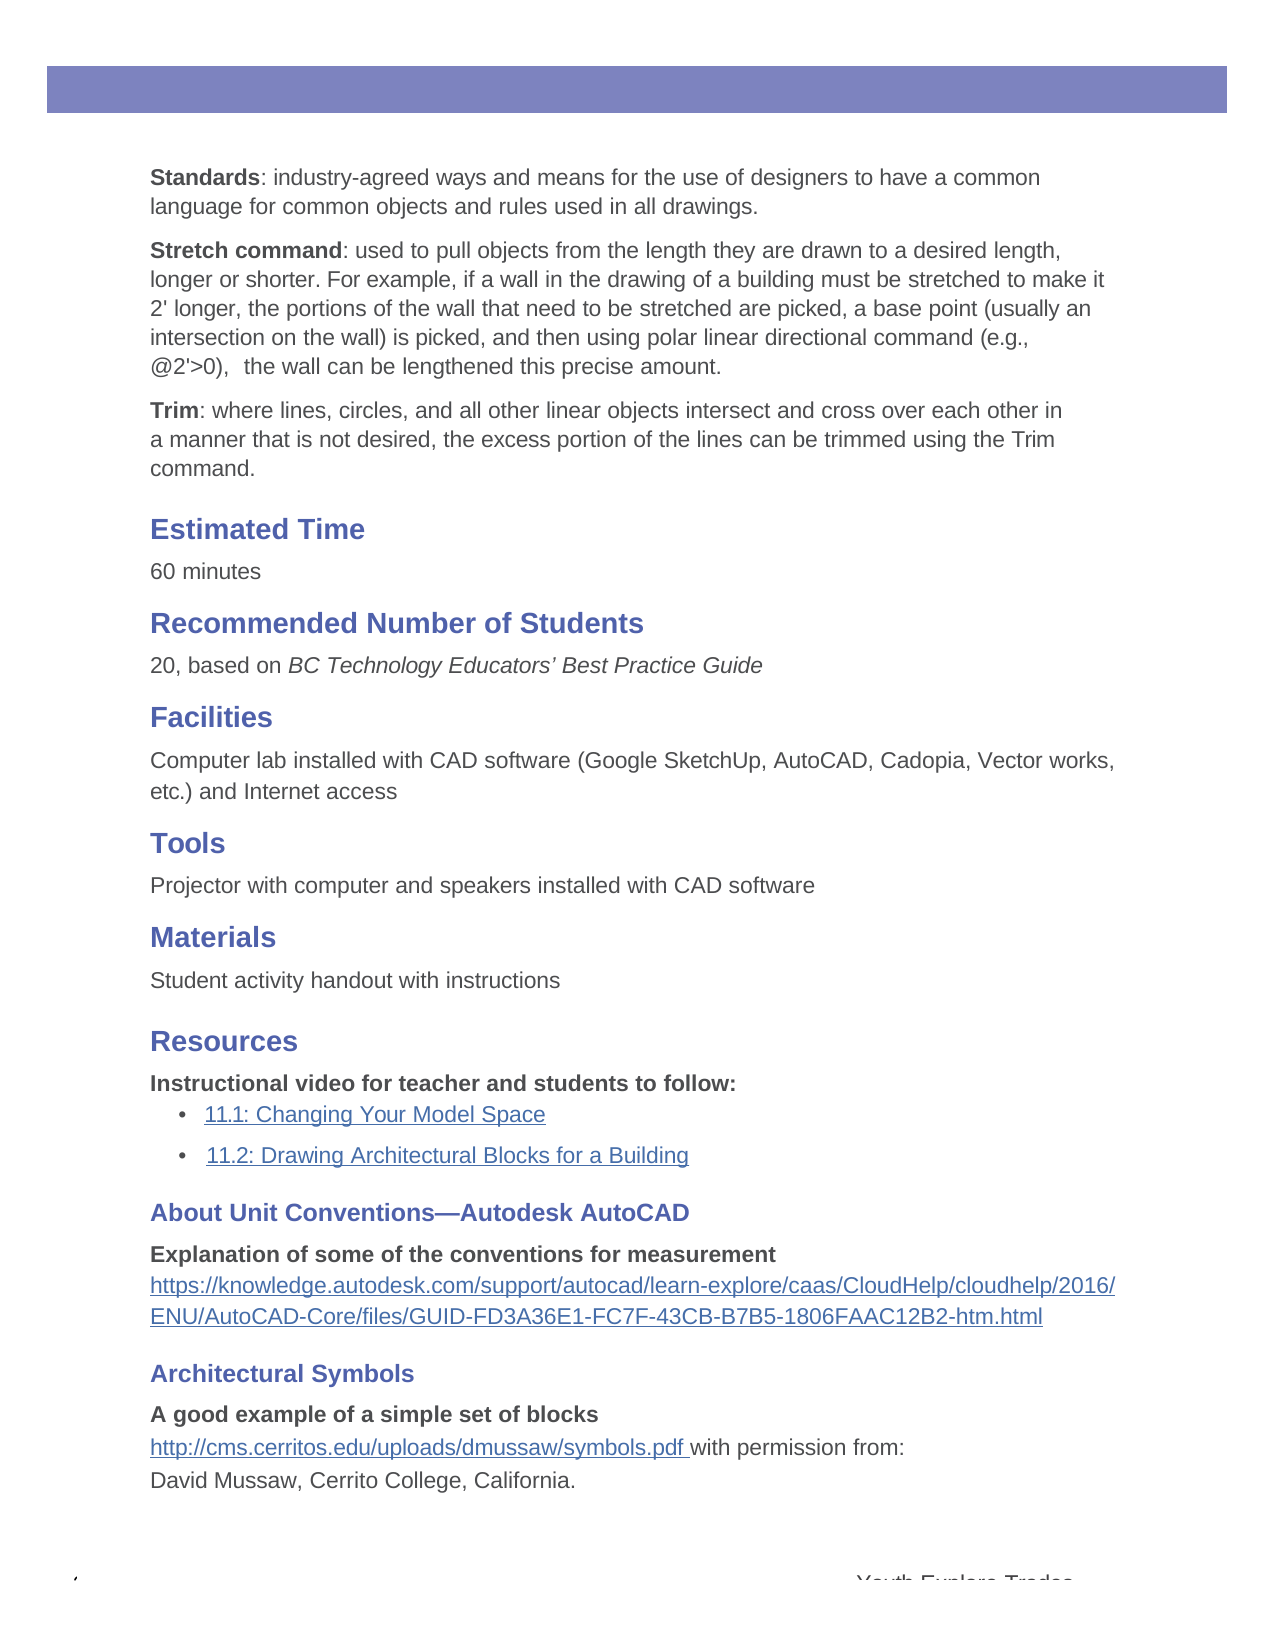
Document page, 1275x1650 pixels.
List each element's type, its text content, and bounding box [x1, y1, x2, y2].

text Standards: industry-agreed ways and means for the use of designers to have a common language for common objects and rules used in all drawings. [150, 164, 1111, 219]
subtitle Architectural Symbols [150, 1359, 1237, 1388]
list 11.1: Changing Your Model Space [178, 1101, 1237, 1128]
list 11.2: Drawing Architectural Blocks for a Building [178, 1142, 1237, 1168]
subtitle Materials [150, 920, 1237, 954]
text 20, based on BC Technology Educators’ Best Practice Guide [150, 652, 1237, 679]
text Explanation of some of the conventions for measurement https://knowledge.autodesk.com/support/autocad/learn-explore/caas/CloudHelp/cloudhelp/2016/ ENU/AutoCAD-Core/files/GUID-FD3A36E1-FC7F-43CB-B7B5-1806FAAC12B2-htm.html [150, 1241, 1123, 1329]
subtitle Estimated Time [150, 512, 1237, 545]
text Trim: where lines, circles, and all other linear objects intersect and cross over each other in a manner that is not desired, the excess portion of the lines can be trimmed using the Trim command. [150, 397, 1063, 481]
subtitle Instructional video for teacher and students to follow: [150, 1070, 1237, 1097]
text 60 minutes [150, 558, 1237, 584]
text About Unit Conventions—Autodesk AutoCAD [150, 1198, 1237, 1227]
subtitle Resources [150, 1024, 1237, 1057]
text A good example of a simple set of blocks http://cms.cerritos.edu/uploads/dmussaw/symbols.pdf with permission from: David Mussaw, Cerrito College, California. [150, 1401, 960, 1494]
subtitle Facilities [150, 700, 1237, 734]
text Stretch command: used to pull objects from the length they are drawn to a desired length, longer or shorter. For example, if a wall in the drawing of a building must be stretched to make it 2' longer, the portions of the wall that need to be stretched are picked, a base point (usually an intersection on the wall) is picked, and then using polar linear directional command (e.g., @2'>0), the wall can be lengthened this precise amount. [150, 237, 1111, 379]
subtitle Recommended Number of Students [150, 606, 1237, 639]
text Projector with computer and speakers installed with CAD software [150, 872, 1237, 898]
subtitle Tools [150, 826, 1237, 859]
text Student activity handout with instructions [150, 967, 1237, 993]
text Computer lab installed with CAD software (Google SketchUp, AutoCAD, Cadopia, Vector works, etc.) and Internet access [150, 747, 1146, 804]
